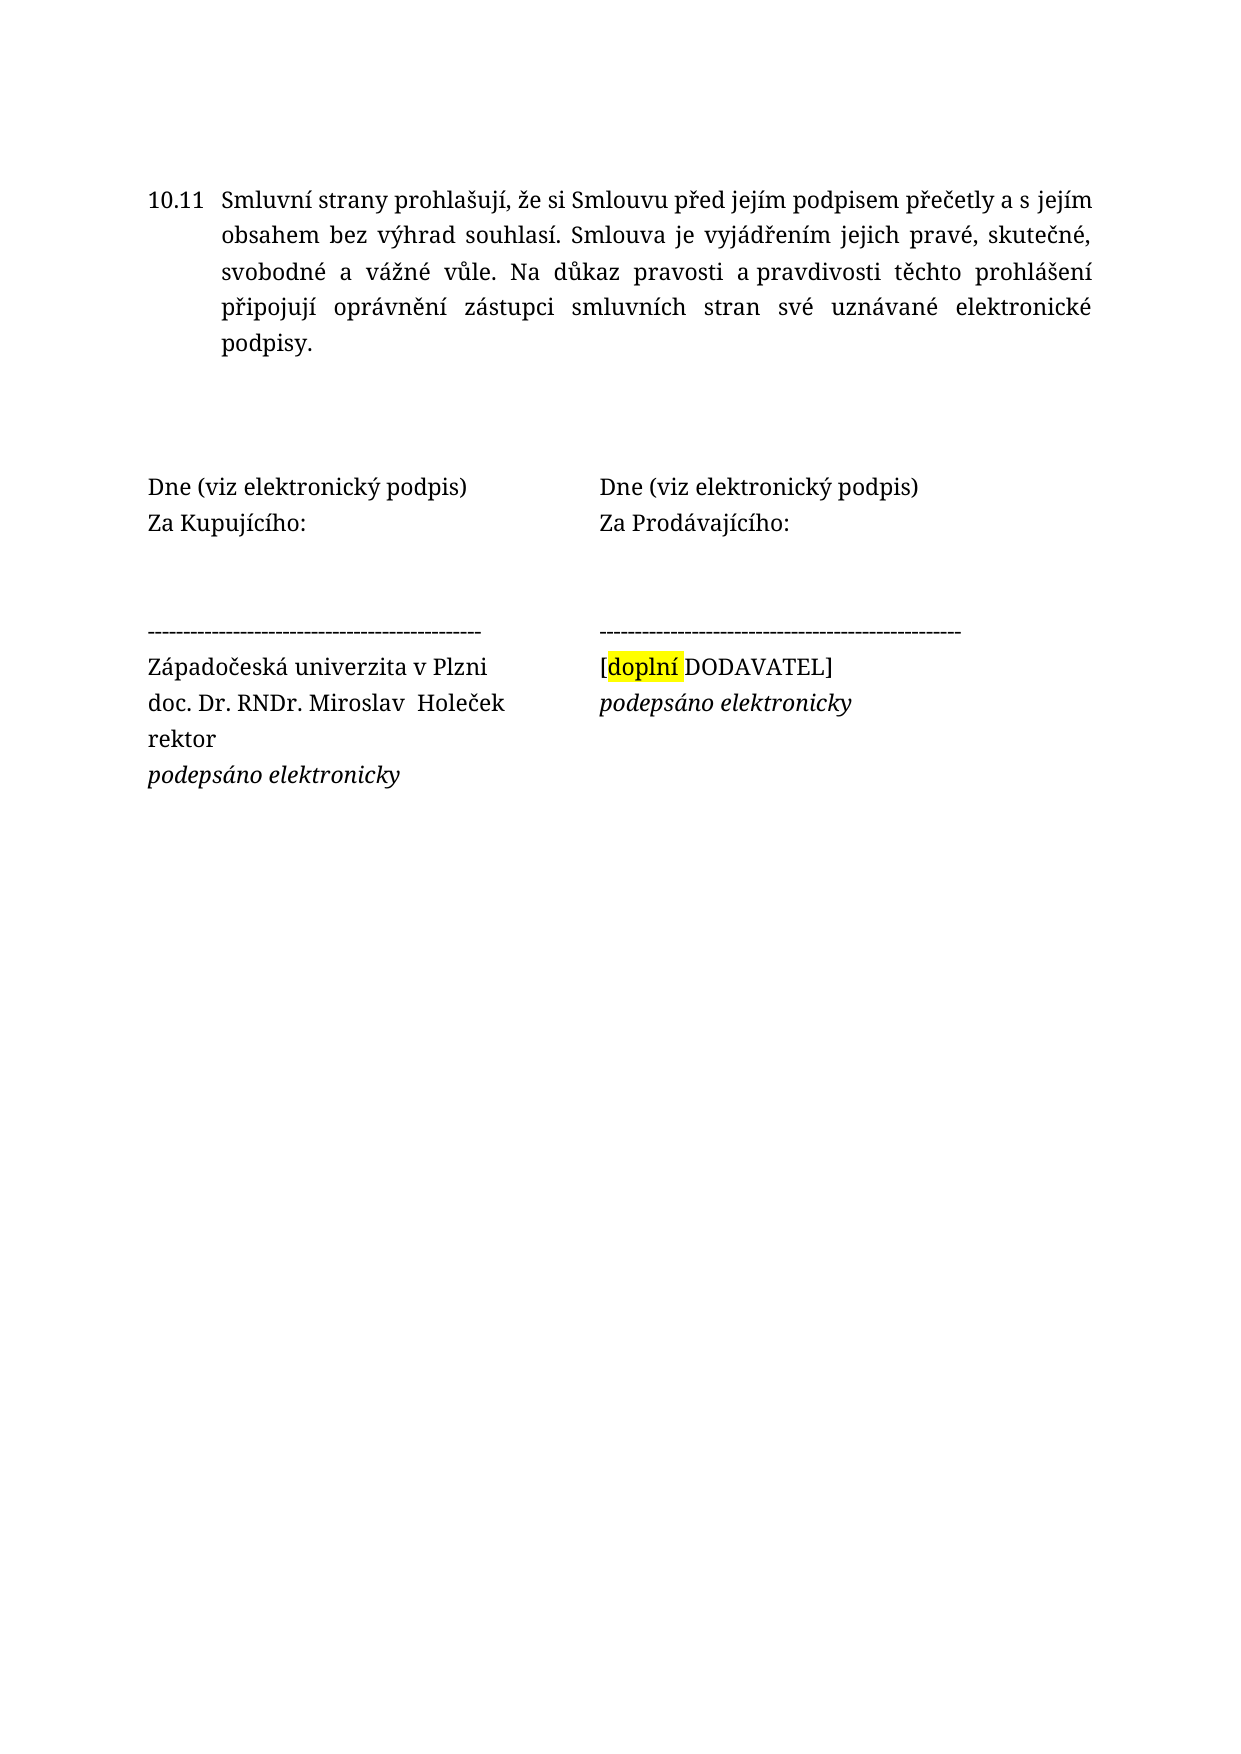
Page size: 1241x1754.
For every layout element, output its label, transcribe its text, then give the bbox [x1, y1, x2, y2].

table_header Dne (viz elektronický podpis) Za Prodávajícího: --------------------------------------------------- [doplní DODAVATEL] podepsáno elektronicky [588, 471, 1040, 866]
table_header Dne (viz elektronický podpis) Za Kupujícího: ----------------------------------------------- Západočeská univerzita v Plzni doc. Dr. RNDr. Miroslav Holeček rektor podepsáno elektronicky [136, 471, 588, 866]
text 10.11 Smluvní strany prohlašují, že si Smlouvu před jejím podpisem přečetly a s jejím obsahem bez výhrad souhlasí. Smlouva je vyjádřením jejich pravé, skutečné, svobodné a vážné vůle. Na důkaz pravosti a pravdivosti těchto prohlášení připojují oprávnění zástupci smluvních stran své uznávané elektronické podpisy. [148, 183, 1093, 358]
